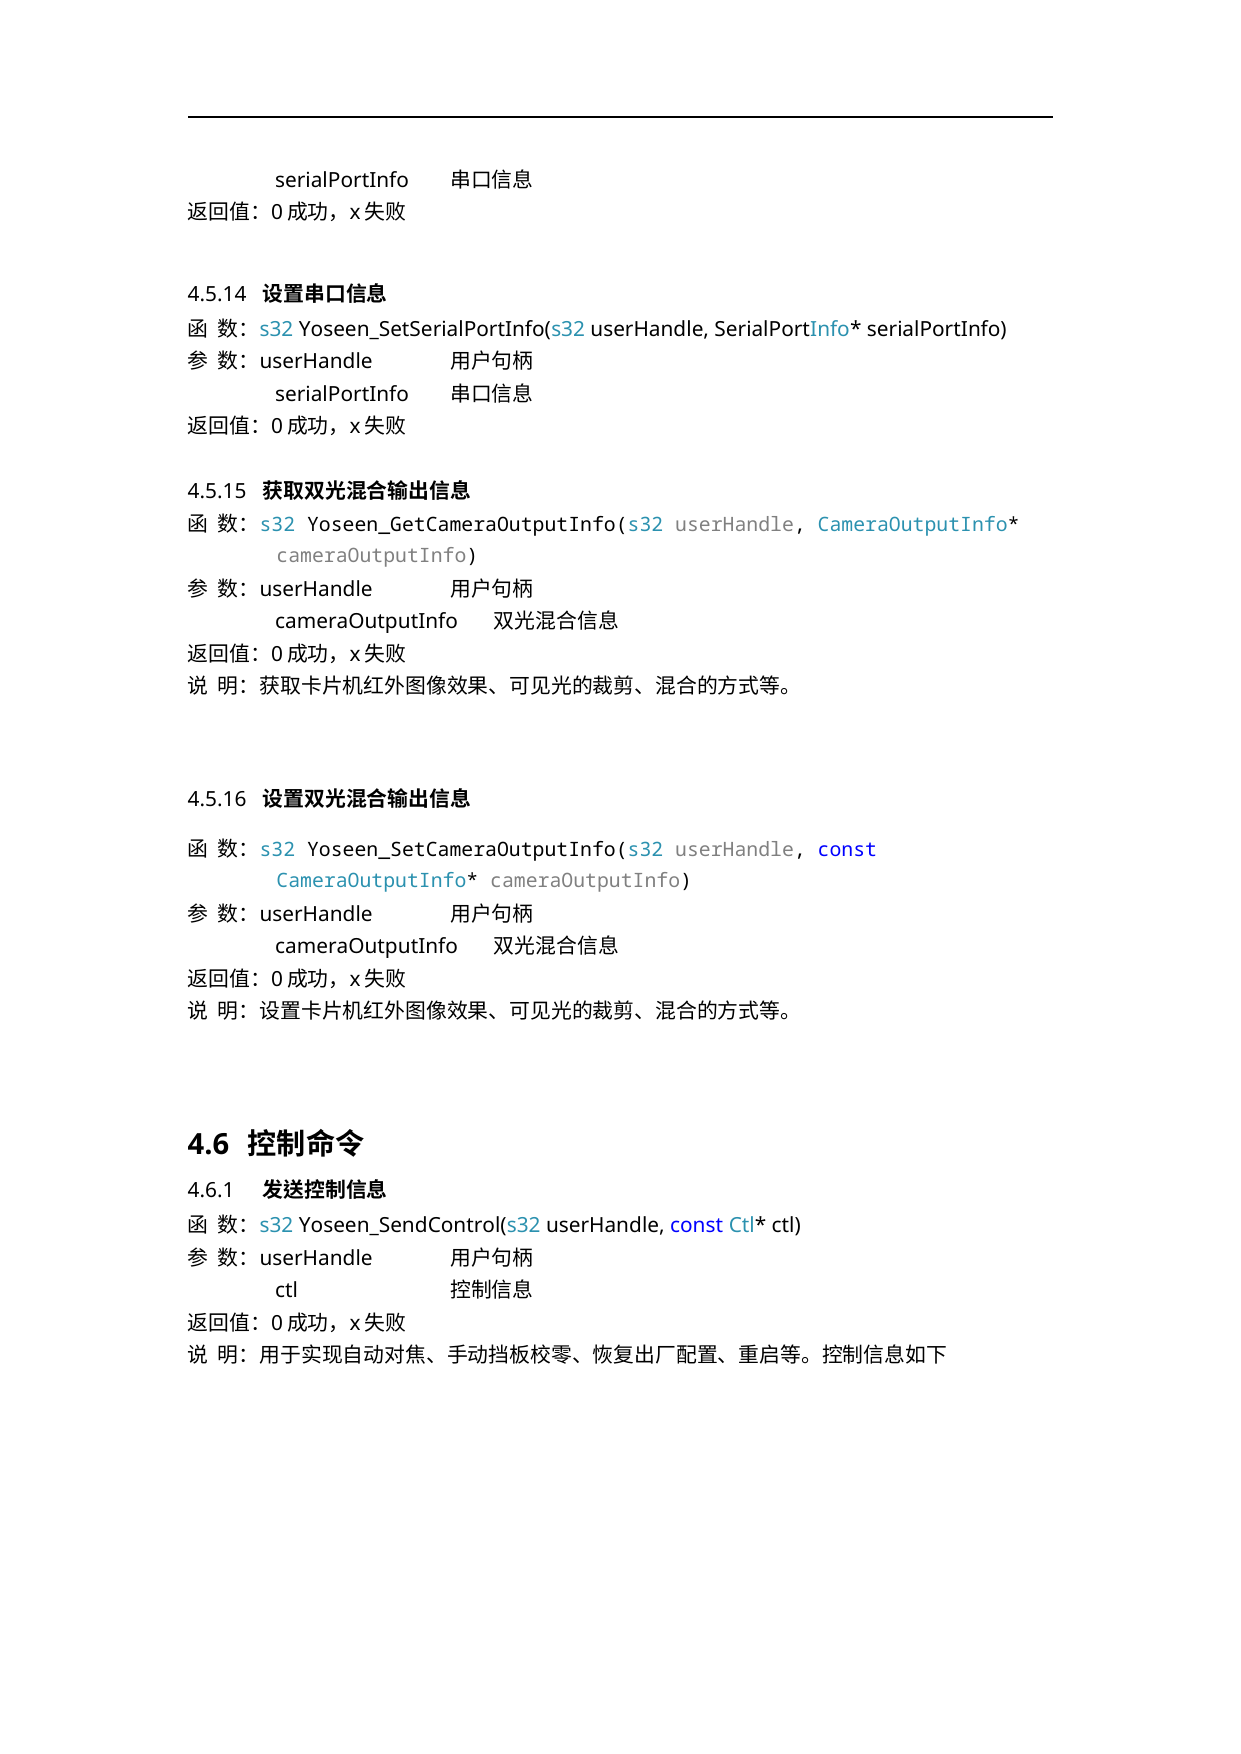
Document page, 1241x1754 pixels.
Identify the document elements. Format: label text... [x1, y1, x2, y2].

text serialPortInfo 串口信息 [231, 162, 1053, 194]
text 返回值：0成功，x失败 [187, 961, 1053, 993]
text 说 明：获取卡片机红外图像效果、可见光的裁剪、混合的方式等。 [187, 668, 1053, 701]
text 返回值：0成功，x失败 [187, 1305, 1053, 1337]
text 函 数：s32 Yoseen_SetSerialPortInfo(s32 userHandle, SerialPortInfo* serialPortInfo) [187, 311, 1053, 343]
text 参 数：userHandle 用户句柄 [187, 571, 1053, 603]
text 函 数：s32 Yoseen_SetCameraOutputInfo(s32 userHandle, const CameraOutputInfo* cameraOutputInfo) [187, 831, 1053, 896]
text 说 明：用于实现自动对焦、手动挡板校零、恢复出厂配置、重启等。控制信息如下 [187, 1337, 1053, 1370]
subtitle 设置串口信息 [187, 278, 1053, 311]
subtitle 获取双光混合输出信息 [187, 473, 1053, 506]
text 说 明：设置卡片机红外图像效果、可见光的裁剪、混合的方式等。 [187, 993, 1053, 1026]
text 返回值：0成功，x失败 [187, 636, 1053, 668]
text 参 数：userHandle 用户句柄 [187, 896, 1053, 928]
text serialPortInfo 串口信息 [231, 376, 1053, 408]
text 返回值：0成功，x失败 [187, 194, 1053, 227]
subtitle 发送控制信息 [187, 1175, 1053, 1207]
text 函 数：s32 Yoseen_SendControl(s32 userHandle, const Ctl* ctl) [187, 1207, 1053, 1240]
text ctl 控制信息 [231, 1272, 1053, 1305]
text 函 数：s32 Yoseen_GetCameraOutputInfo(s32 userHandle, CameraOutputInfo* cameraOutputInfo) [187, 506, 1053, 571]
text cameraOutputInfo 双光混合信息 [231, 928, 1053, 961]
text cameraOutputInfo 双光混合信息 [231, 603, 1053, 636]
subtitle 控制命令 [187, 1110, 1053, 1175]
subtitle 设置双光混合输出信息 [187, 766, 1053, 831]
text 返回值：0成功，x失败 [187, 408, 1053, 441]
text 参 数：userHandle 用户句柄 [187, 343, 1053, 376]
text 参 数：userHandle 用户句柄 [187, 1240, 1053, 1272]
